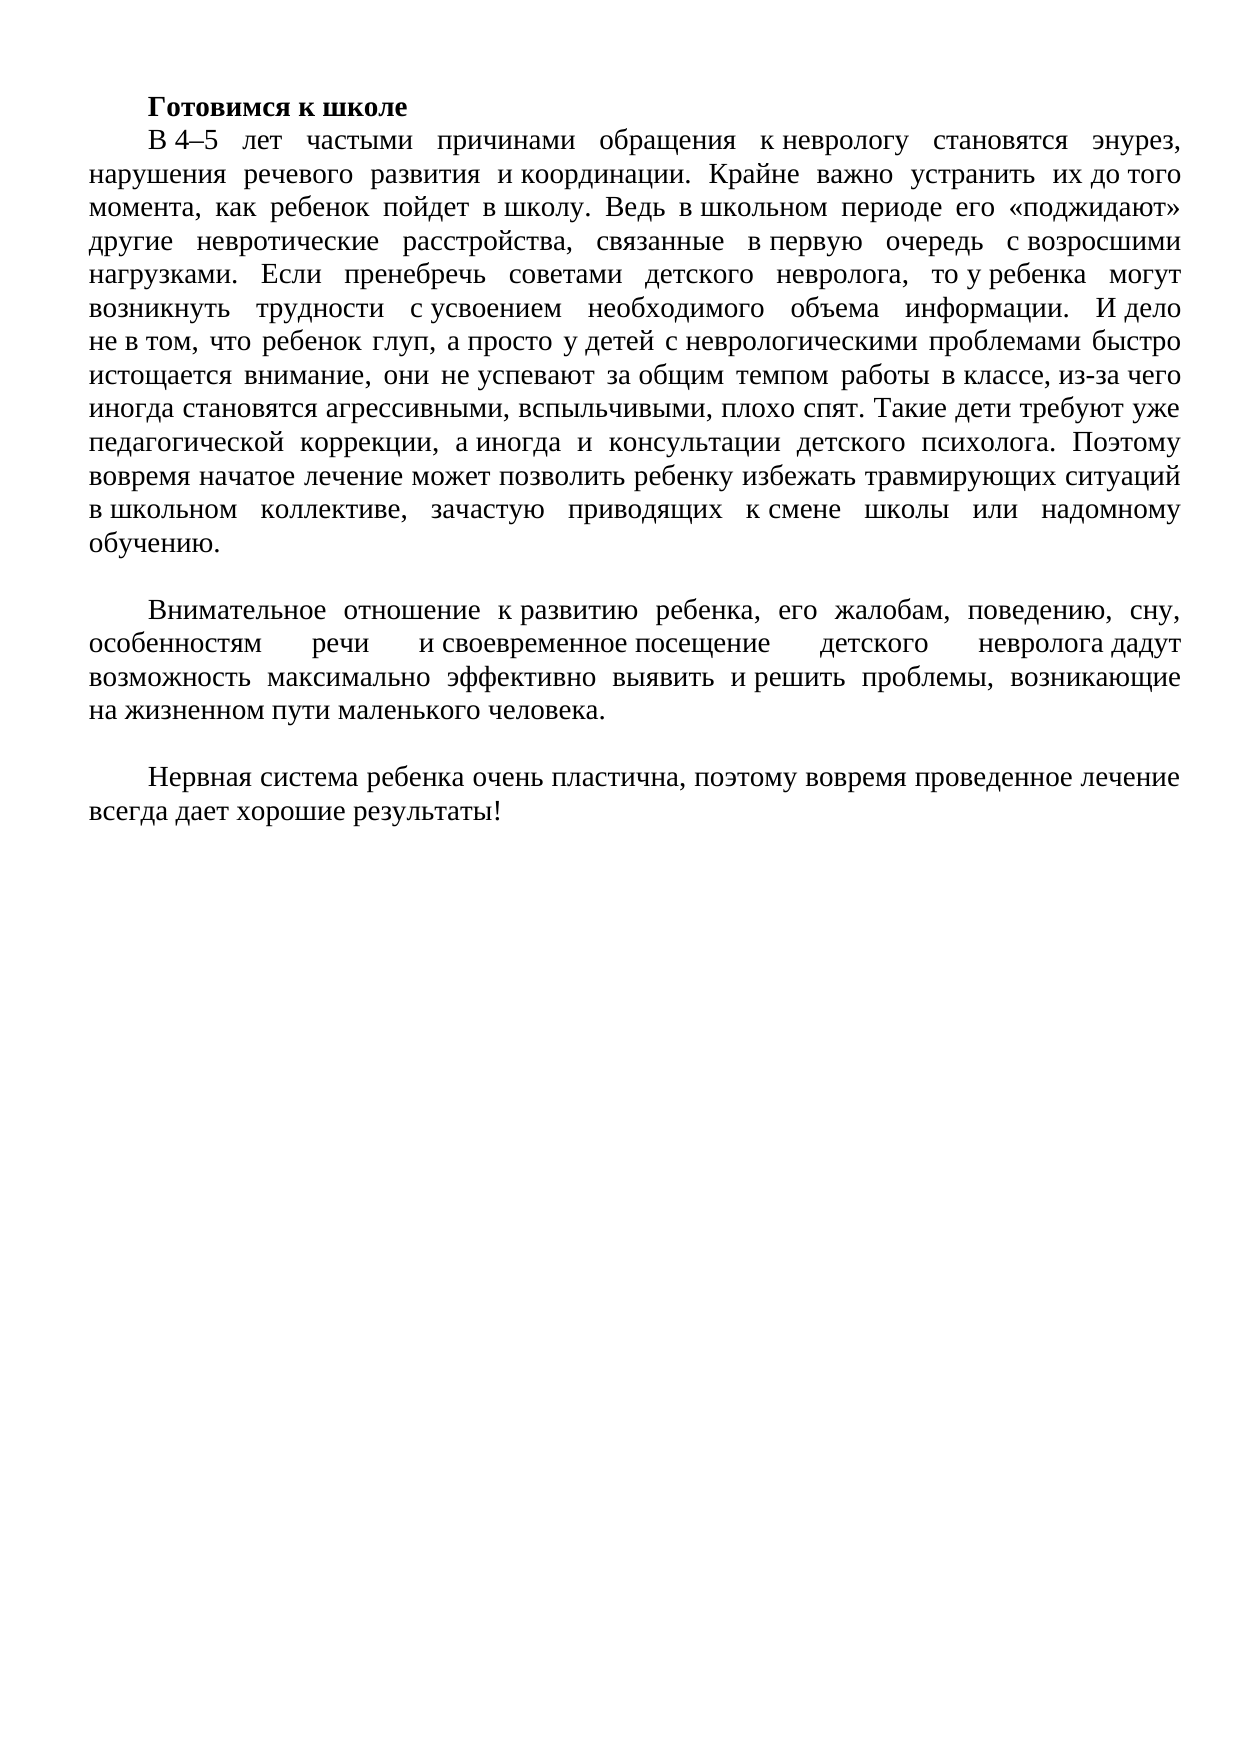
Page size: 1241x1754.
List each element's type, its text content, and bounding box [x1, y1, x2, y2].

text В 4–5 лет частыми причинами обращения к неврологу становятся энурез, нарушения речевого развития и координации. Крайне важно устранить их до того момента, как ребенок пойдет в школу. Ведь в школьном периоде его «поджидают» другие невротические расстройства, связанные в первую очередь с возросшими нагрузками. Если пренебречь советами детского невролога, то у ребенка могут возникнуть трудности с усвоением необходимого объема информации. И дело не в том, что ребенок глуп, а просто у детей с неврологическими проблемами быстро истощается внимание, они не успевают за общим темпом работы в классе, из-за чего иногда становятся агрессивными, вспыльчивыми, плохо спят. Такие дети требуют уже педагогической коррекции, а иногда и консультации детского психолога. Поэтому вовремя начатое лечение может позволить ребенку избежать травмирующих ситуаций в школьном коллективе, зачастую приводящих к смене школы или надомному обучению. [89, 122, 1181, 558]
text Нервная система ребенка очень пластична, поэтому вовремя проведенное лечение всегда дает хорошие результаты! [89, 759, 1181, 827]
subtitle Готовимся к школе [89, 89, 1181, 122]
text Внимательное отношение к развитию ребенка, его жалобам, поведению, сну, особенностям речи и своевременное посещение детского невролога дадут возможность максимально эффективно выявить и решить проблемы, возникающие на жизненном пути маленького человека. [89, 592, 1181, 726]
